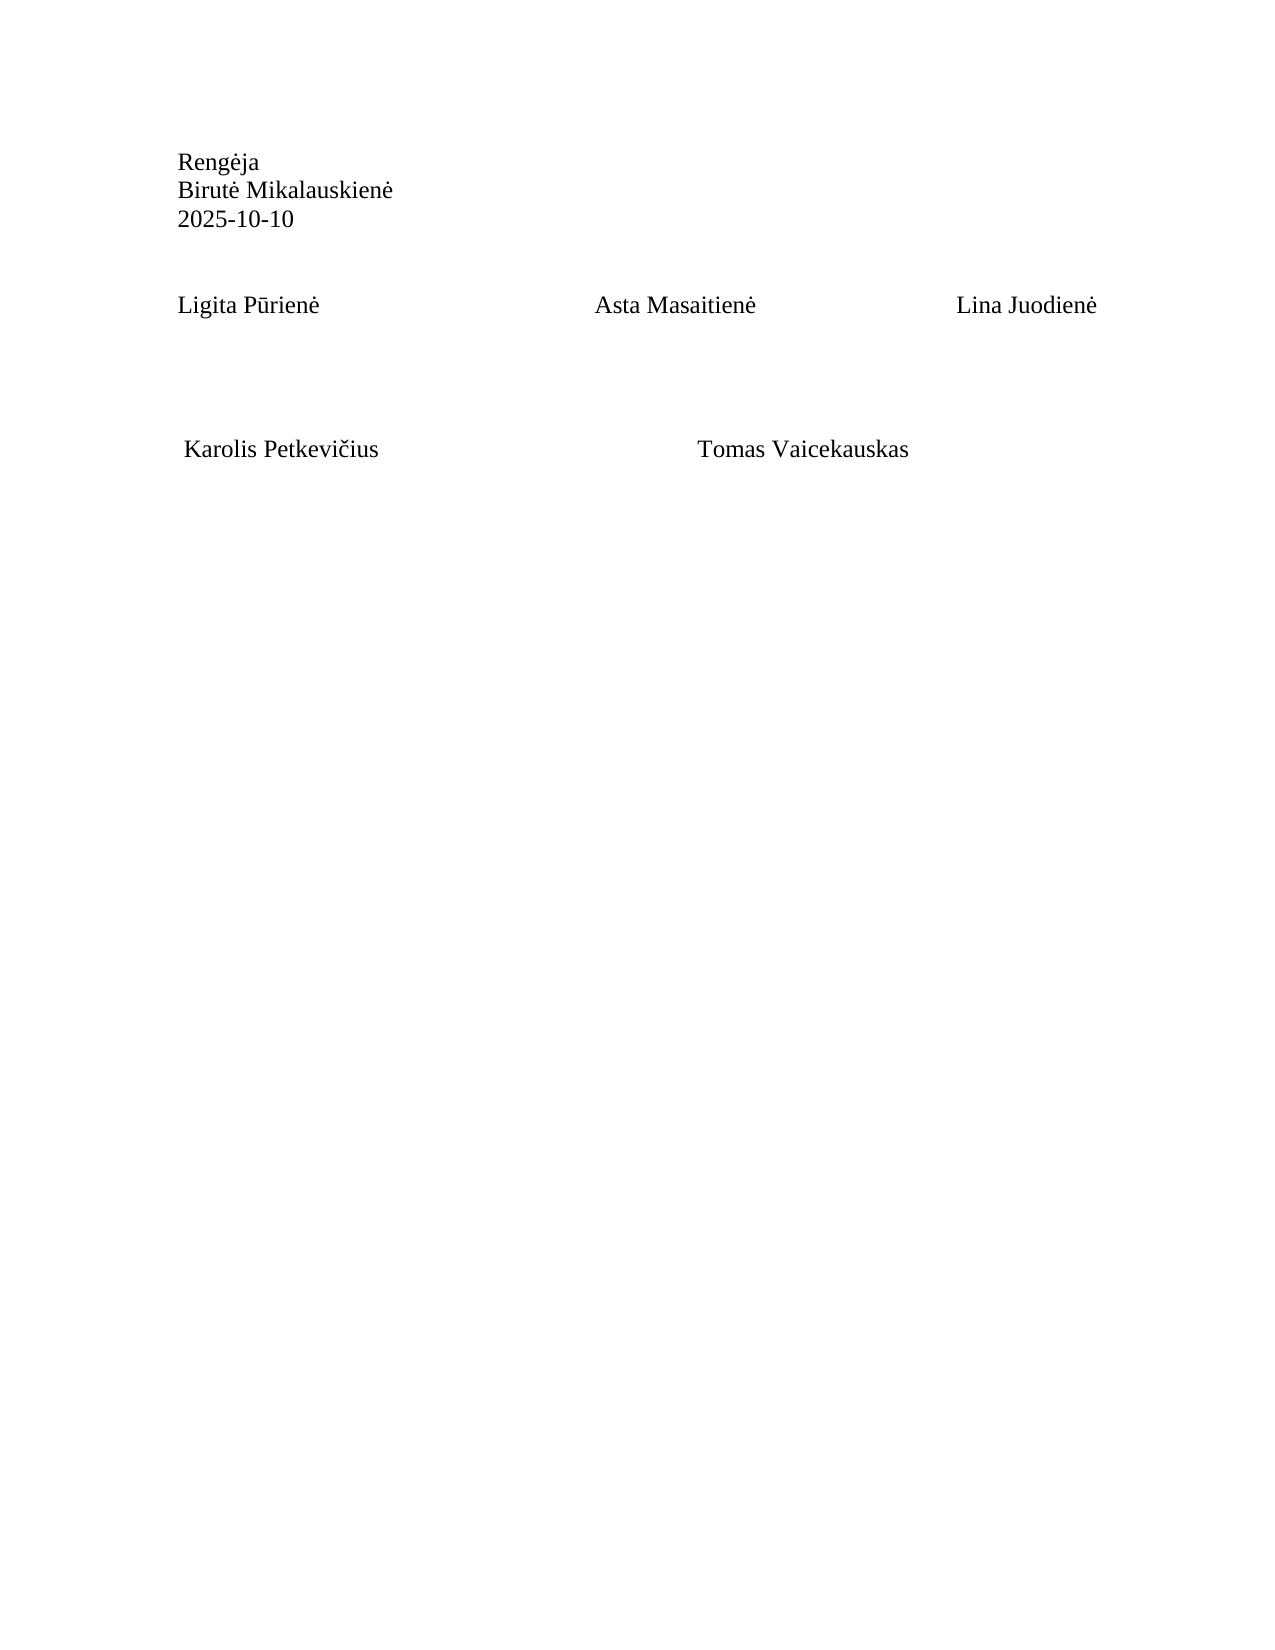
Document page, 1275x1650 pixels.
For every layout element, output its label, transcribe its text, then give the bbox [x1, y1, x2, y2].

text Ligita Pūrienė Asta Masaitienė Lina Juodienė [177, 291, 1240, 319]
text Rengėja [177, 147, 1240, 176]
text 2025-10-10 [177, 204, 1240, 233]
text Birutė Mikalauskienė [177, 176, 1240, 204]
text Karolis Petkevičius Tomas Vaicekauskas [177, 434, 1240, 463]
